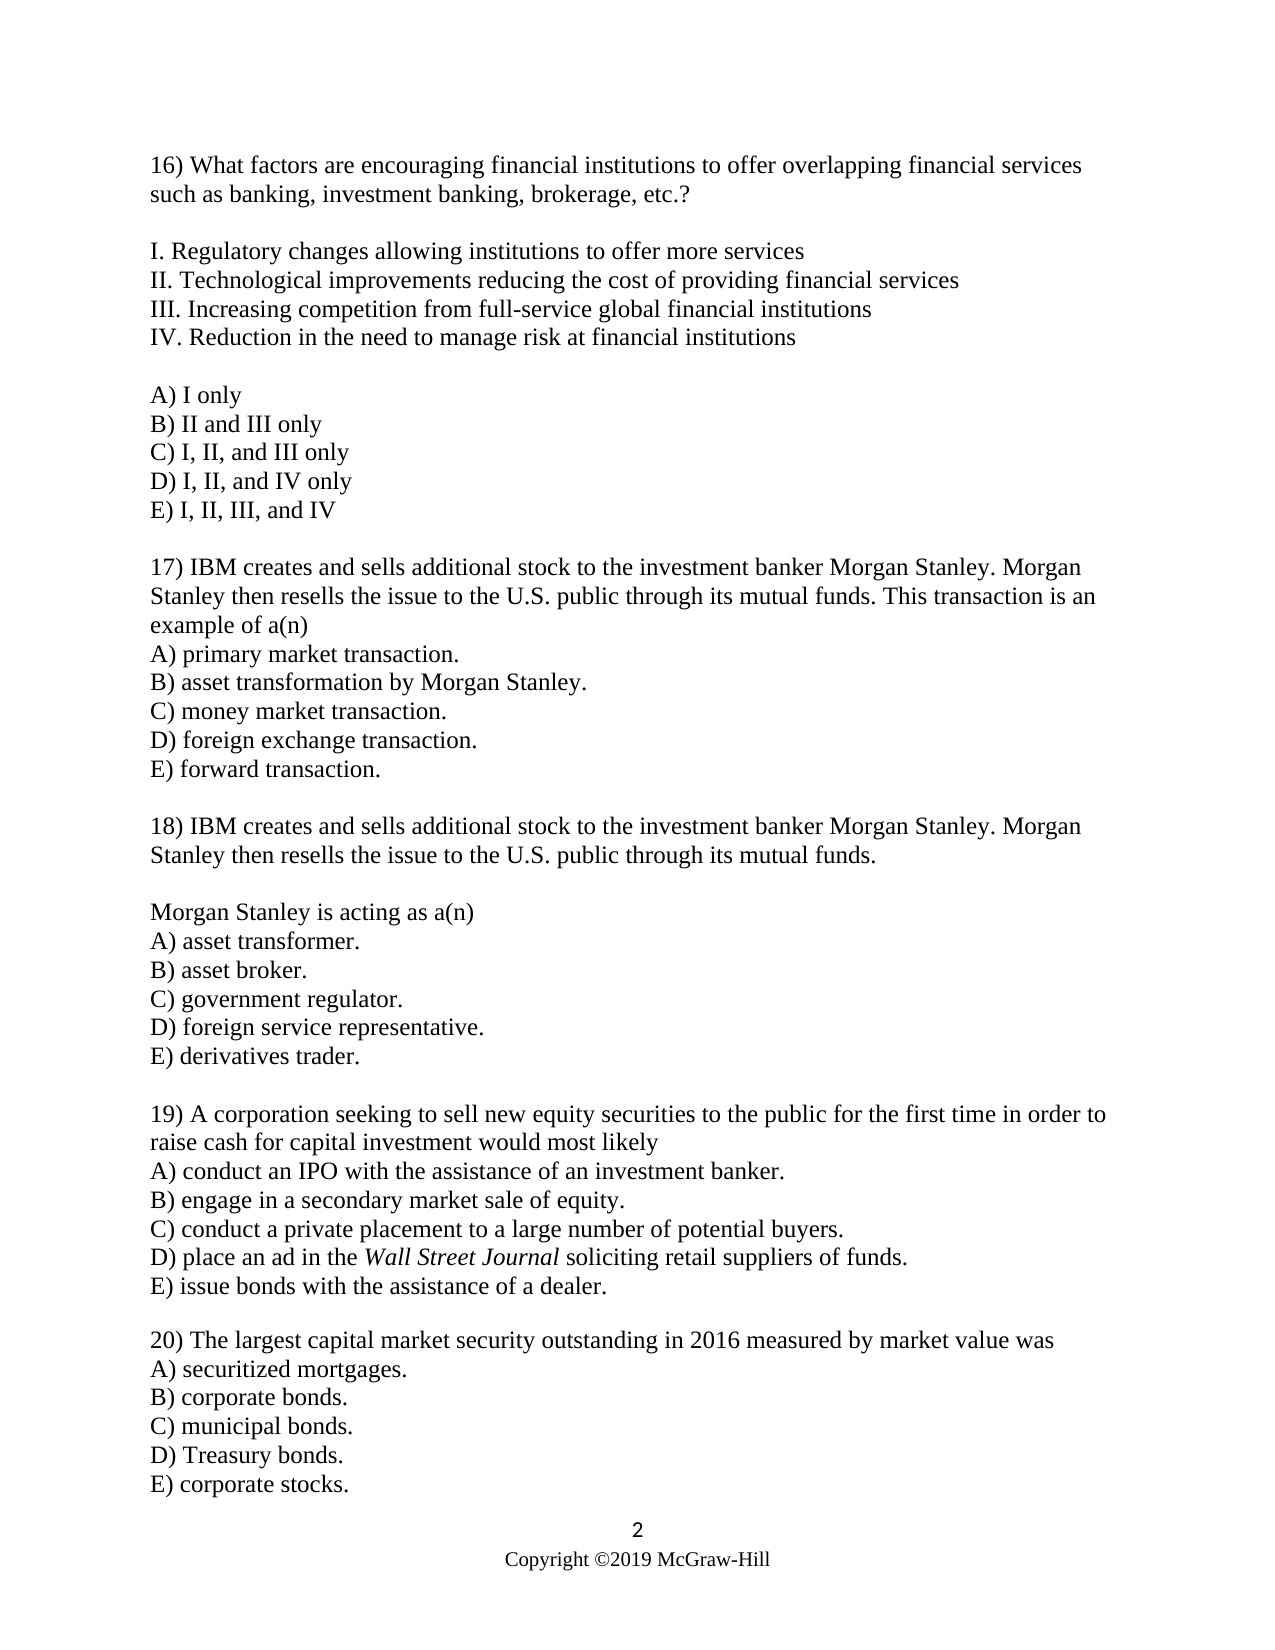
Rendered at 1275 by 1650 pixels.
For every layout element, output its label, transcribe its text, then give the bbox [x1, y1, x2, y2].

text II. Technological improvements reducing the cost of providing financial services [150, 265, 1125, 294]
text B) asset broker. [150, 955, 1125, 984]
text A) securitized mortgages. [150, 1354, 1125, 1382]
text C) conduct a private placement to a large number of potential buyers. [150, 1214, 1125, 1242]
text Morgan Stanley is acting as a(n) [150, 897, 1125, 926]
text E) forward transaction. [150, 754, 1125, 782]
text D) place an ad in the Wall Street Journal soliciting retail suppliers of funds. [150, 1242, 1125, 1271]
text A) conduct an IPO with the assistance of an investment banker. [150, 1156, 1125, 1185]
text B) engage in a secondary market sale of equity. [150, 1185, 1125, 1214]
text 18) IBM creates and sells additional stock to the investment banker Morgan Stanley. Morgan Stanley then resells the issue to the U.S. public through its mutual funds. [150, 811, 1125, 869]
text B) corporate bonds. [150, 1382, 1125, 1411]
text B) asset transformation by Morgan Stanley. [150, 667, 1125, 696]
text E) issue bonds with the assistance of a dealer. [150, 1271, 1125, 1300]
text 17) IBM creates and sells additional stock to the investment banker Morgan Stanley. Morgan Stanley then resells the issue to the U.S. public through its mutual funds. This transaction is an example of a(n) [150, 552, 1125, 639]
text D) Treasury bonds. [150, 1440, 1125, 1469]
text D) I, II, and IV only [150, 466, 1125, 495]
text C) municipal bonds. [150, 1411, 1125, 1440]
text C) I, II, and III only [150, 437, 1125, 466]
text III. Increasing competition from full-service global financial institutions [150, 294, 1125, 322]
text E) I, II, III, and IV [150, 495, 1125, 524]
text B) II and III only [150, 409, 1125, 437]
text E) corporate stocks. [150, 1469, 1125, 1497]
text A) primary market transaction. [150, 639, 1125, 667]
text 20) The largest capital market security outstanding in 2016 measured by market value was [150, 1325, 1125, 1354]
text C) government regulator. [150, 984, 1125, 1012]
text 16) What factors are encouraging financial institutions to offer overlapping financial services such as banking, investment banking, brokerage, etc.? [150, 150, 1125, 207]
text D) foreign exchange transaction. [150, 725, 1125, 754]
text A) asset transformer. [150, 926, 1125, 955]
text IV. Reduction in the need to manage risk at financial institutions [150, 322, 1125, 351]
text 19) A corporation seeking to sell new equity securities to the public for the first time in order to raise cash for capital investment would most likely [150, 1099, 1125, 1156]
text D) foreign service representative. [150, 1012, 1125, 1041]
text I. Regulatory changes allowing institutions to offer more services [150, 236, 1125, 265]
text E) derivatives trader. [150, 1041, 1125, 1070]
text A) I only [150, 380, 1125, 409]
text C) money market transaction. [150, 696, 1125, 725]
